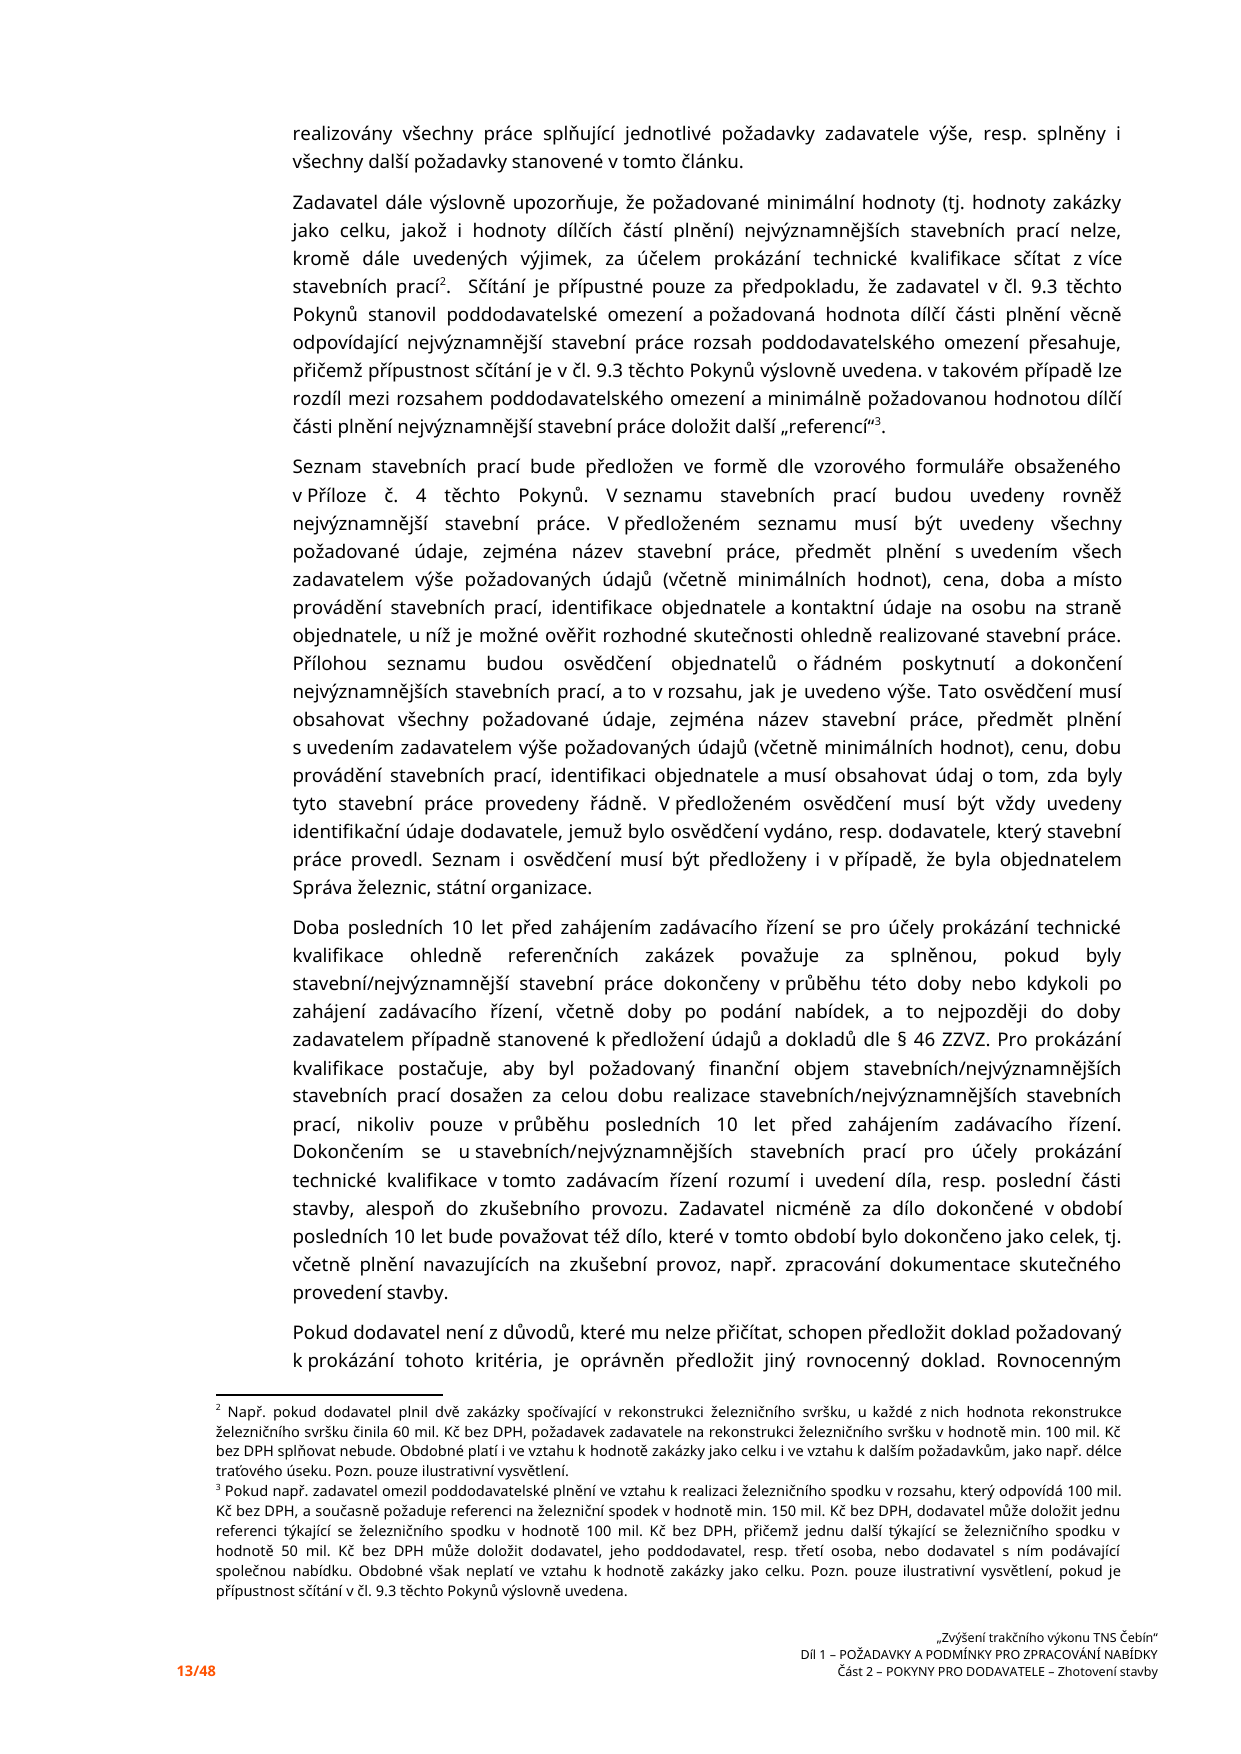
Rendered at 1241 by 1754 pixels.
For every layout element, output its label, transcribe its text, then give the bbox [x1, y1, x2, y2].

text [292, 1319, 1122, 1373]
text Doba posledních 10 let před zahájením zadávacího řízení se pro účely prokázání technické kvalifikace ohledně referenčních zakázek považuje za splněnou, pokud byly stavební/nejvýznamnější stavební práce dokončeny v průběhu této doby nebo kdykoli po zahájení zadávacího řízení, včetně doby po podání nabídek, a to nejpozději do doby zadavatelem případně stanovené k předložení údajů a dokladů dle § 46 ZZVZ. Pro prokázání kvalifikace postačuje, aby byl požadovaný finanční objem stavebních/nejvýznamnějších stavebních prací dosažen za celou dobu realizace stavebních/nejvýznamnějších stavebních prací, nikoliv pouze v průběhu posledních 10 let před zahájením zadávacího řízení. Dokončením se u stavebních/nejvýznamnějších stavebních prací pro účely prokázání technické kvalifikace v tomto zadávacím řízení rozumí i uvedení díla, resp. poslední části stavby, alespoň do zkušebního provozu. Zadavatel nicméně za dílo dokončené v období posledních 10 let bude považovat též dílo, které v tomto období bylo dokončeno jako celek, tj. včetně plnění navazujících na zkušební provoz, např. zpracování dokumentace skutečného provedení stavby. [292, 915, 1122, 1304]
text Seznam stavebních prací bude předložen ve formě dle vzorového formuláře obsaženého v Příloze č. 4 těchto Pokynů. V seznamu stavebních prací budou uvedeny rovněž nejvýznamnější stavební práce. V předloženém seznamu musí být uvedeny všechny požadované údaje, zejména název stavební práce, předmět plnění s uvedením všech zadavatelem výše požadovaných údajů (včetně minimálních hodnot), cena, doba a místo provádění stavebních prací, identifikace objednatele a kontaktní údaje na osobu na straně objednatele, u níž je možné ověřit rozhodné skutečnosti ohledně realizované stavební práce. Přílohou seznamu budou osvědčení objednatelů o řádném poskytnutí a dokončení nejvýznamnějších stavebních prací, a to v rozsahu, jak je uvedeno výše. Tato osvědčení musí obsahovat všechny požadované údaje, zejména název stavební práce, předmět plnění s uvedením zadavatelem výše požadovaných údajů (včetně minimálních hodnot), cenu, dobu provádění stavebních prací, identifikaci objednatele a musí obsahovat údaj o tom, zda byly tyto stavební práce provedeny řádně. V předloženém osvědčení musí být vždy uvedeny identifikační údaje dodavatele, jemuž bylo osvědčení vydáno, resp. dodavatele, který stavební práce provedl. Seznam i osvědčení musí být předloženy i v případě, že byla objednatelem Správa železnic, státní organizace. [292, 454, 1122, 900]
text Zadavatel dále výslovně upozorňuje, že požadované minimální hodnoty (tj. hodnoty zakázky jako celku, jakož i hodnoty dílčích částí plnění) nejvýznamnějších stavebních prací nelze, kromě dále uvedených výjimek, za účelem prokázání technické kvalifikace sčítat z více stavebních prací. Sčítání je přípustné pouze za předpokladu, že zadavatel v čl. 9.3 těchto Pokynů stanovil poddodavatelské omezení a požadovaná hodnota dílčí části plnění věcně odpovídající nejvýznamnější stavební práce rozsah poddodavatelského omezení přesahuje, přičemž přípustnost sčítání je v čl. 9.3 těchto Pokynů výslovně uvedena. v takovém případě lze rozdíl mezi rozsahem poddodavatelského omezení a minimálně požadovanou hodnotou dílčí části plnění nejvýznamnější stavební práce doložit další „referencí“. [292, 189, 1122, 439]
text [292, 121, 1122, 174]
